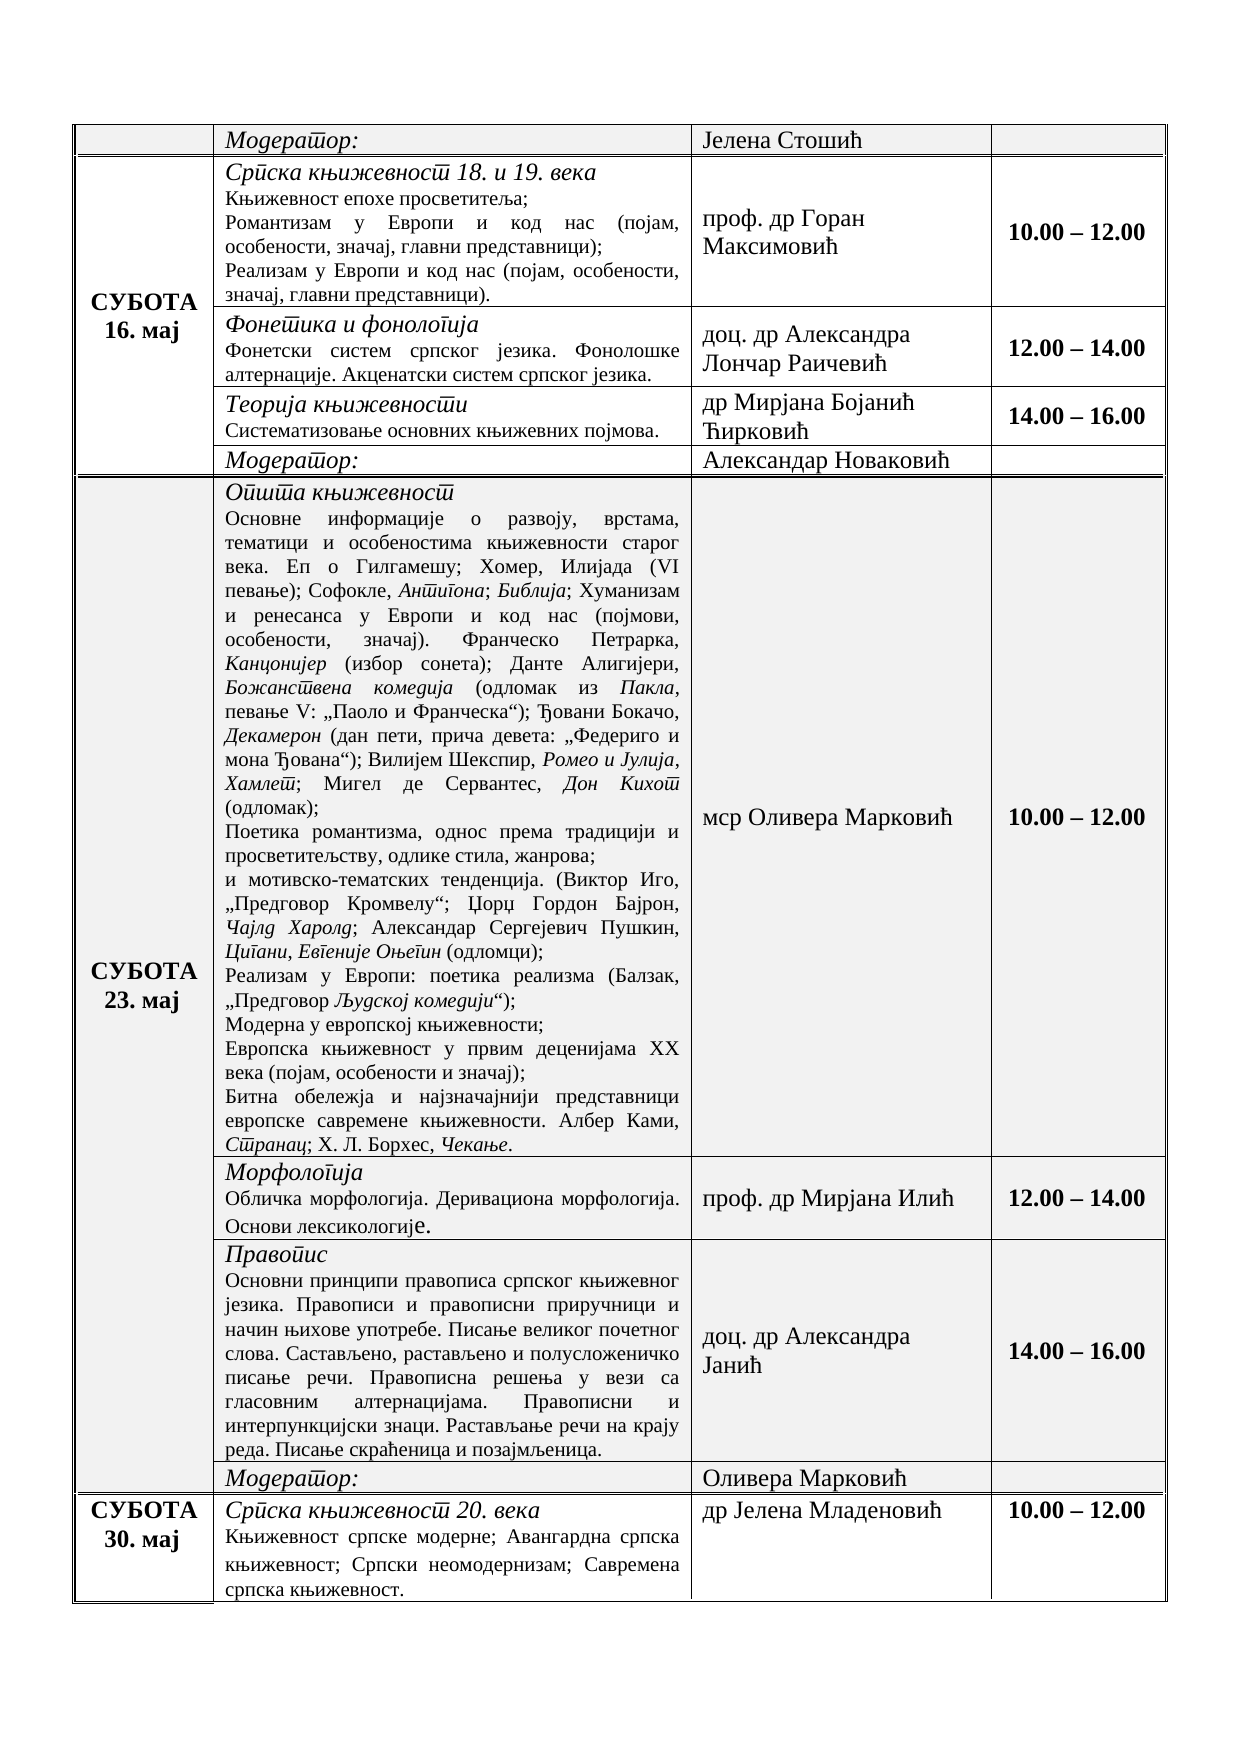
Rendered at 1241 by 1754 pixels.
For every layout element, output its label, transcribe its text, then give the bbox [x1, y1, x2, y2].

table_cell Теорија књижевности Систематизовање основних књижевних појмова. [214, 387, 691, 444]
table_cell проф. др Мирјана Илић [692, 1157, 991, 1238]
table_cell проф. др Горан Максимовић [692, 157, 991, 306]
table_cell Оливера Марковић [692, 1462, 991, 1492]
table_cell Александар Новаковић [692, 446, 991, 474]
table_cell Српска књижевност 18. и 19. века Књижевност епохе просветитеља; Романтизам у Европи и код нас (појам, особености, значај, главни представници); Реализам у Европи и код нас (појам, особености, значај, главни представници). [214, 157, 691, 306]
table_cell Јелена Стошић [692, 125, 991, 154]
table_cell 10.00 – 12.00 [992, 474, 1166, 1156]
table_cell Модератор: [214, 1462, 691, 1492]
table_cell мср Оливера Марковић [692, 478, 991, 1156]
table_cell Општа књижевност Основне информације о развоју, врстама, тематици и особеностима књижевности старог века. Еп о Гилгамешу; Хомер, Илијада (VI певање); Софокле, Антигона; Библија; Хуманизам и ренесанса у Европи и код нас (појмови, особености, значај). Франческо Петрарка, Канцонијер (избор сонета); Данте Алигијери, Божанствена комедија (одломак из Пакла, певање V: „Паоло и Франческа“); Ђовани Бокачо, Декамерон (дан пети, прича девета: „Федериго и мона Ђована“); Вилијем Шекспир, Ромео и Јулија, Хамлет; Мигел де Сервантес, Дон Кихот (одломак); Поетика романтизма, однос према традицији и просветитељству, одлике стила, жанрова; и мотивско-тематских тенденција. (Виктор Иго, „Предговор Кромвелу“; Џорџ Гордон Бајрон, Чајлд Харолд; Александар Сергејевич Пушкин, Цигани, Евгеније Оњегин (одломци); Реализам у Европи: поетика реализма (Балзак, „Предговор Људској комедији“); Модерна у европској књижевности; Европска књижевност у првим деценијама ХХ века (појам, особености и значај); Битна обележја и најзначајнији представници европске савремене књижевности. Албер Ками, Странац; Х. Л. Борхес, Чекање. [214, 478, 691, 1156]
table_cell доц. др Александра Лончар Раичевић [692, 307, 991, 386]
table_cell [992, 125, 1165, 154]
table_cell 10.00 – 12.00 [992, 154, 1166, 306]
table_cell СУБОТА 16. мај [74, 154, 213, 474]
table_cell 14.00 – 16.00 [992, 1240, 1165, 1461]
table_cell др Јелена Младеновић [691, 1495, 991, 1601]
table_cell Српска књижевност 20. века Књижевност српске модерне; Авангардна српска књижевност; Српски неомодернизам; Савремена српска књижевност. [214, 1495, 691, 1601]
table_cell 14.00 – 16.00 [992, 387, 1165, 444]
table_cell Правопис Основни принципи правописа српског књижевног језика. Правописи и правописни приручници и начин њихове употребе. Писање великог почетног слова. Састављено, растављено и полусложеничко писање речи. Правописна решења у вези са гласовним алтернацијама. Правописни и интерпункцијски знаци. Растављање речи на крају реда. Писање скраћеница и позајмљеница. [214, 1240, 691, 1461]
table_cell 12.00 – 14.00 [992, 307, 1165, 386]
table_cell Морфологија Обличка морфологија. Деривациона морфологија. Основи лексикологије. [214, 1157, 691, 1238]
table_cell [992, 1462, 1165, 1492]
table_cell др Мирјана Бојанић Ћирковић [692, 387, 991, 444]
table_cell Фонетика и фонологија Фонетски систем српског језика. Фонолошке алтернације. Акценатски систем српског језика. [214, 307, 691, 386]
table_cell 12.00 – 14.00 [992, 1157, 1165, 1238]
table_cell [992, 446, 1165, 474]
table_cell 10.00 – 12.00 [991, 1492, 1166, 1601]
table_cell Модератор: [214, 446, 691, 474]
table_cell Модератор: [214, 125, 691, 154]
table_cell доц. др Александра Јанић [692, 1240, 991, 1461]
table_cell СУБОТА 30. мај [74, 1492, 213, 1601]
table_cell СУБОТА 23. мај [74, 474, 213, 1492]
